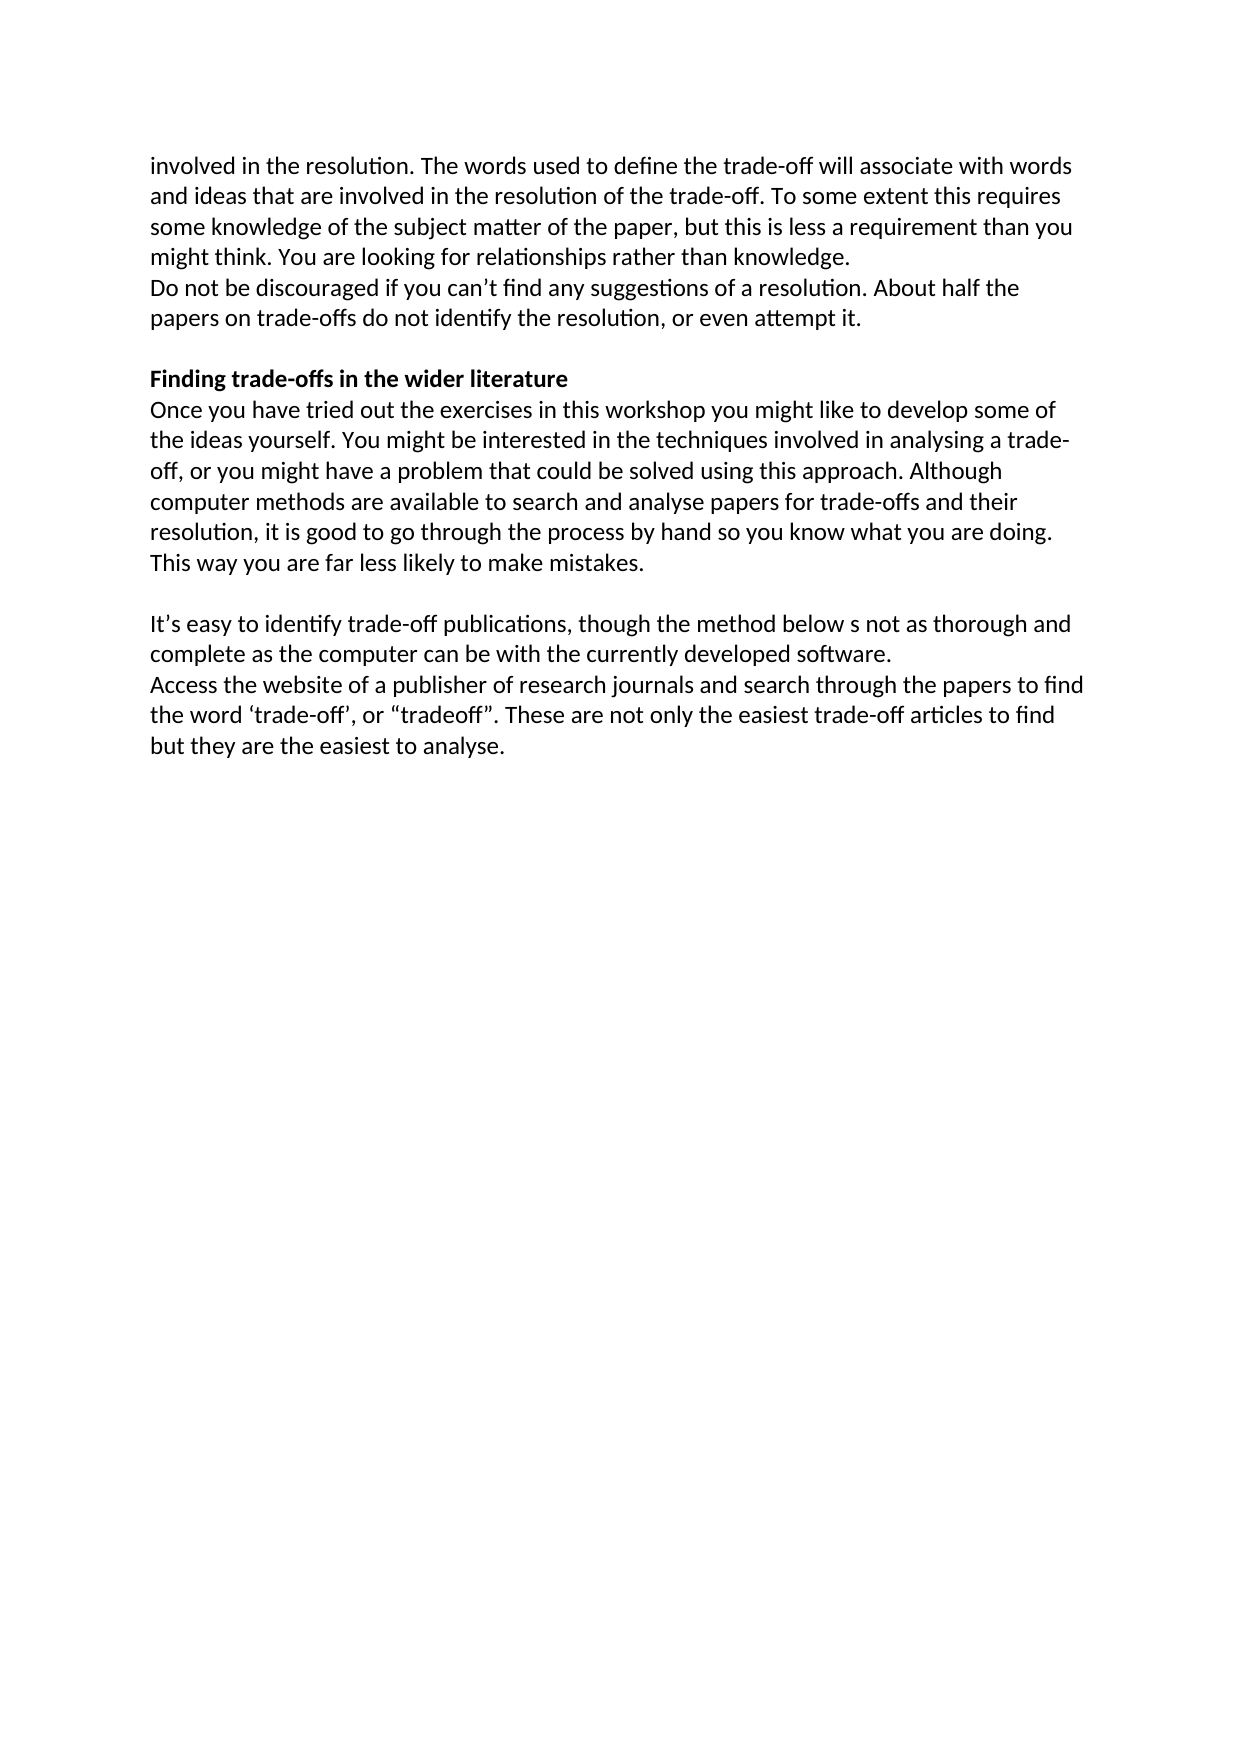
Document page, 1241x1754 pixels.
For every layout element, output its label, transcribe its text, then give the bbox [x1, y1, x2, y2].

text It’s easy to identify trade-off publications, though the method below s not as thorough and complete as the computer can be with the currently developed software. [150, 608, 1090, 669]
text Finding trade-offs in the wider literature [150, 364, 1090, 394]
text Once you have tried out the exercises in this workshop you might like to develop some of the ideas yourself. You might be interested in the techniques involved in analysing a trade-off, or you might have a problem that could be solved using this approach. Although computer methods are available to search and analyse papers for trade-offs and their resolution, it is good to go through the process by hand so you know what you are doing. This way you are far less likely to make mistakes. [150, 394, 1090, 577]
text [150, 150, 1090, 272]
text Do not be discouraged if you can’t find any suggestions of a resolution. About half the papers on trade-offs do not identify the resolution, or even attempt it. [150, 272, 1090, 333]
text Access the website of a publisher of research journals and search through the papers to find the word ‘trade-off’, or “tradeoff”. These are not only the easiest trade-off articles to find but they are the easiest to analyse. [150, 669, 1090, 760]
